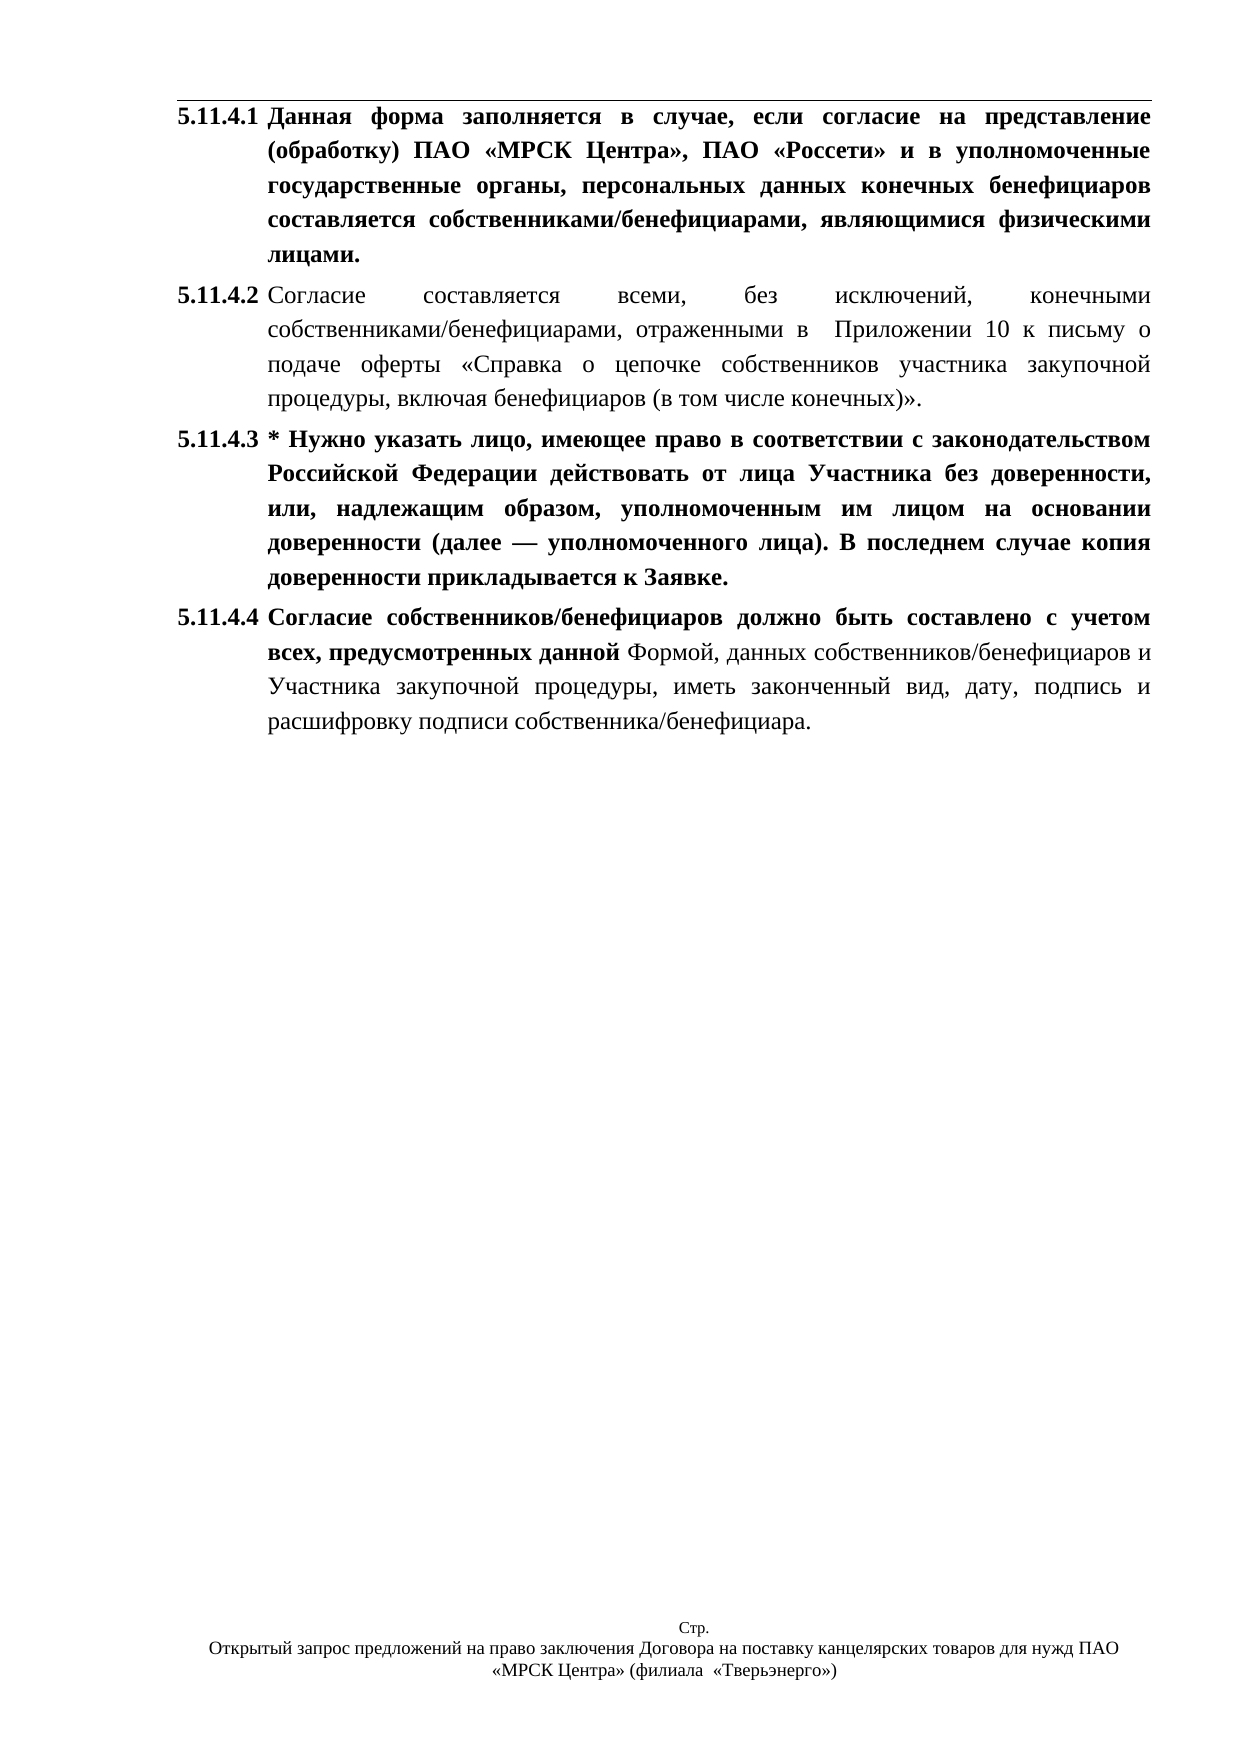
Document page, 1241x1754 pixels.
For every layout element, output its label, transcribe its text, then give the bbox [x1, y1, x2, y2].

list Согласие собственников/бенефициаров должно быть составлено с учетом всех, предусмотренных данной Формой, данных собственников/бенефициаров и Участника закупочной процедуры, иметь законченный вид, дату, подпись и расшифровку подписи собственника/бенефициара. [177, 602, 1152, 735]
list Данная форма заполняется в случае, если согласие на представление (обработку) ПАО «МРСК Центра», ПАО «Россети» и в уполномоченные государственные органы, персональных данных конечных бенефициаров составляется собственниками/бенефициарами, являющимися физическими лицами. [177, 101, 1152, 268]
list * Нужно указать лицо, имеющее право в соответствии с законодательством Российской Федерации действовать от лица Участника без доверенности, или, надлежащим образом, уполномоченным им лицом на основании доверенности (далее — уполномоченного лица). В последнем случае копия доверенности прикладывается к Заявке. [177, 424, 1152, 591]
list Согласие составляется всеми, без исключений, конечными собственниками/бенефициарами, отраженными в Приложении 10 к письму о подаче оферты «Справка о цепочке собственников участника закупочной процедуры, включая бенефициаров (в том числе конечных)». [177, 280, 1152, 412]
